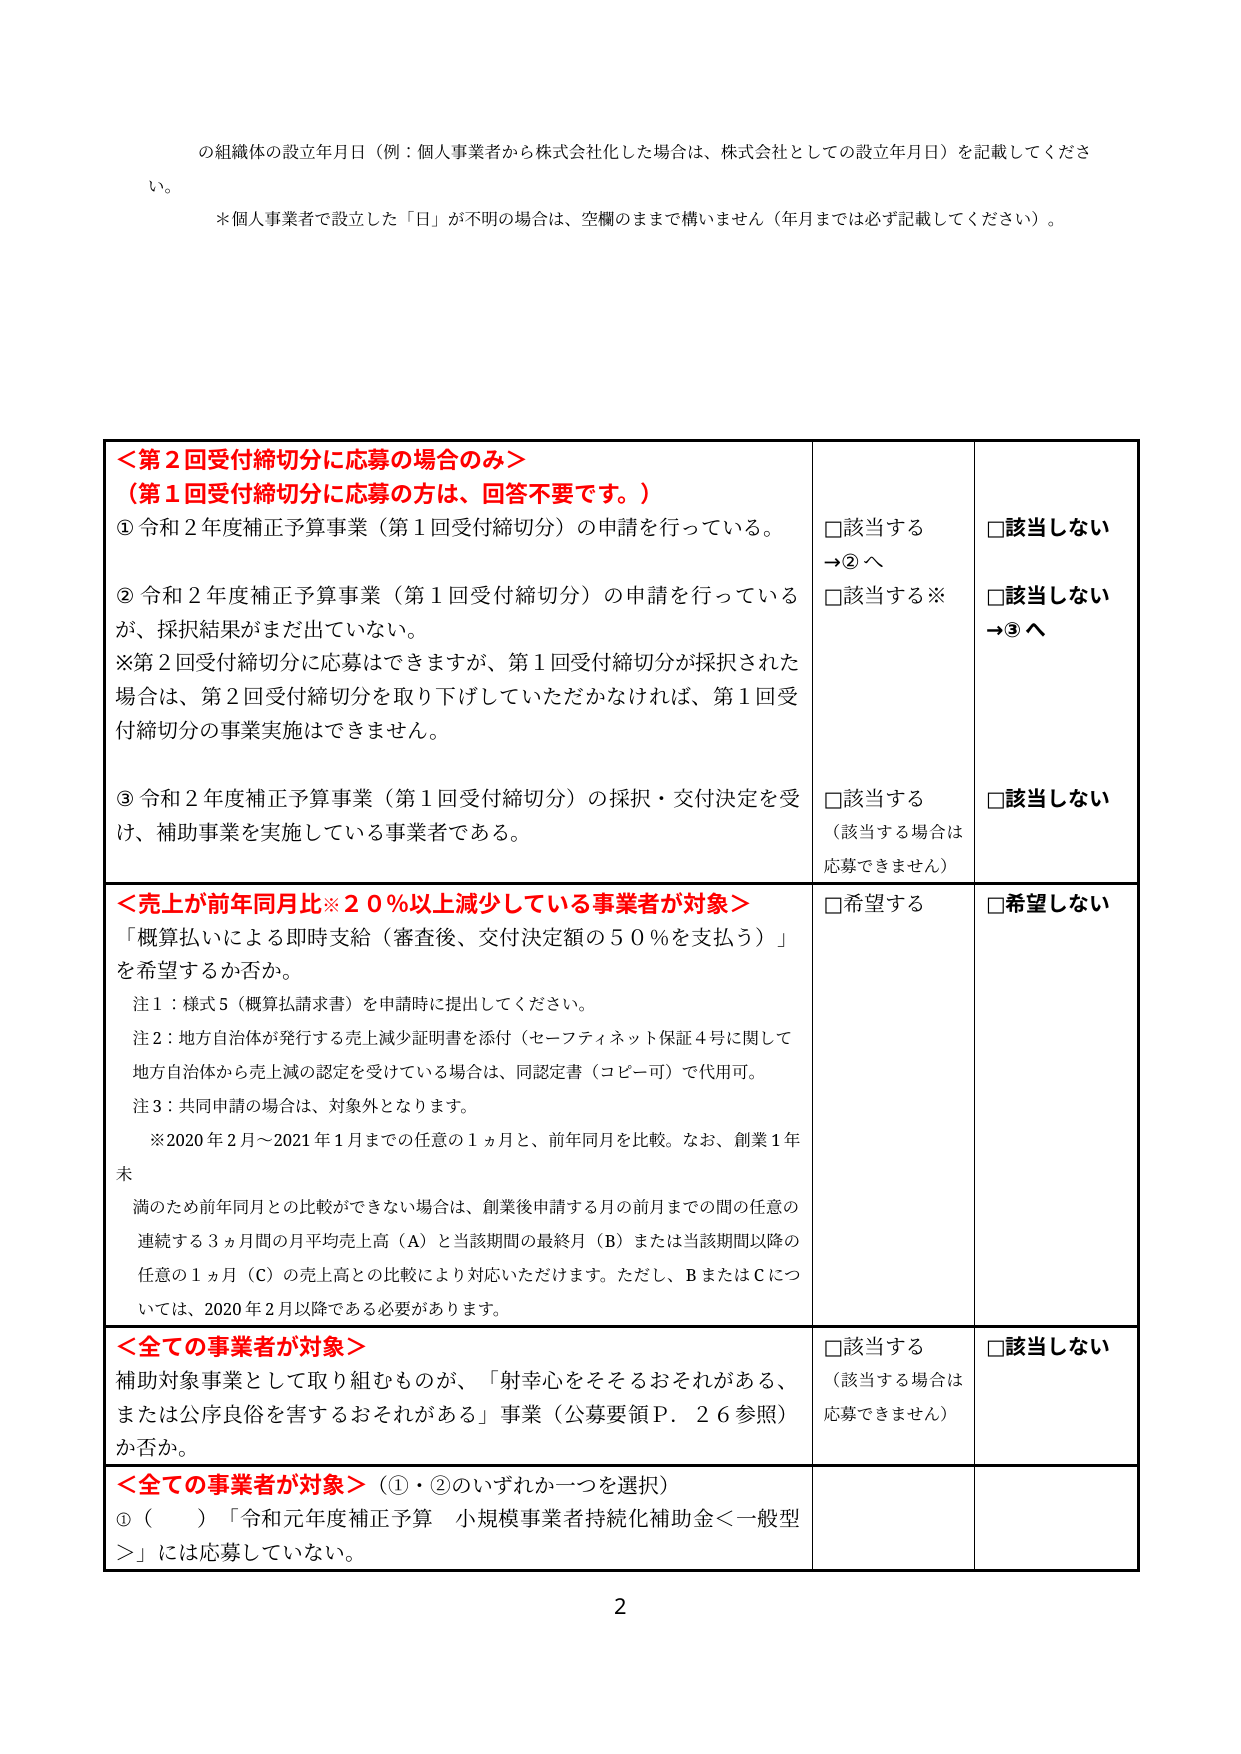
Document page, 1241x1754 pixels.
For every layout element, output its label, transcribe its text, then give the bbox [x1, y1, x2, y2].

table_cell □希望する [813, 885, 974, 1325]
table_cell [975, 1467, 1137, 1568]
text ＊個人事業者で設立した「日」が不明の場合は、空欄のままで構いません（年月までは必ず記載してください）。 [148, 202, 1092, 236]
table_cell [813, 1467, 974, 1568]
text の組織体の設立年月日（例：個人事業者から株式会社化した場合は、株式会社としての設立年月日）を記載してください。 [148, 134, 1092, 202]
table_header ＜第２回受付締切分に応募の場合のみ＞ （第１回受付締切分に応募の方は、回答不要です。） ①令和２年度補正予算事業（第１回受付締切分）の申請を行っている。 ②令和２年度補正予算事業（第１回受付締切分）の申請を行っているが、採択結果がまだ出ていない。 ※第２回受付締切分に応募はできますが、第１回受付締切分が採択された場合は、第２回受付締切分を取り下げしていただかなければ、第１回受付締切分の事業実施はできません。 ③令和２年度補正予算事業（第１回受付締切分）の採択・交付決定を受け、補助事業を実施している事業者である。 [106, 442, 812, 882]
table_header □該当する →②へ □該当する※ □該当する （該当する場合は応募できません） [813, 442, 974, 882]
table_cell ＜売上が前年同月比※２０％以上減少している事業者が対象＞ 「概算払いによる即時支給（審査後、交付決定額の５０％を支払う）」を希望するか否か。 注１：様式5（概算払請求書）を申請時に提出してください。 注2：地方自治体が発行する売上減少証明書を添付（セーフティネット保証４号に関して 地方自治体から売上減の認定を受けている場合は、同認定書（コピー可）で代用可。 注3：共同申請の場合は、対象外となります。 ※2020年2月～2021年1月までの任意の１ヵ月と、前年同月を比較。なお、創業1年未 満のため前年同月との比較ができない場合は、創業後申請する月の前月までの間の任意の 連続する３ヵ月間の月平均売上高（A）と当該期間の最終月（B）または当該期間以降の任意の１ヵ月（C）の売上高との比較により対応いただけます。ただし、BまたはCについては、2020年2月以降である必要があります。 [106, 885, 812, 1325]
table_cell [106, 1467, 812, 1568]
table_cell □該当する （該当する場合は応募できません） [813, 1328, 974, 1464]
table_cell ＜全ての事業者が対象＞ 補助対象事業として取り組むものが、「射幸心をそそるおそれがある、または公序良俗を害するおそれがある」事業（公募要領Ｐ．２６参照）か否か。 [106, 1328, 812, 1464]
table_cell □該当しない [975, 1328, 1137, 1464]
table_cell □希望しない [975, 885, 1137, 1325]
table_header □該当しない □該当しない →③へ □該当しない [975, 442, 1137, 882]
